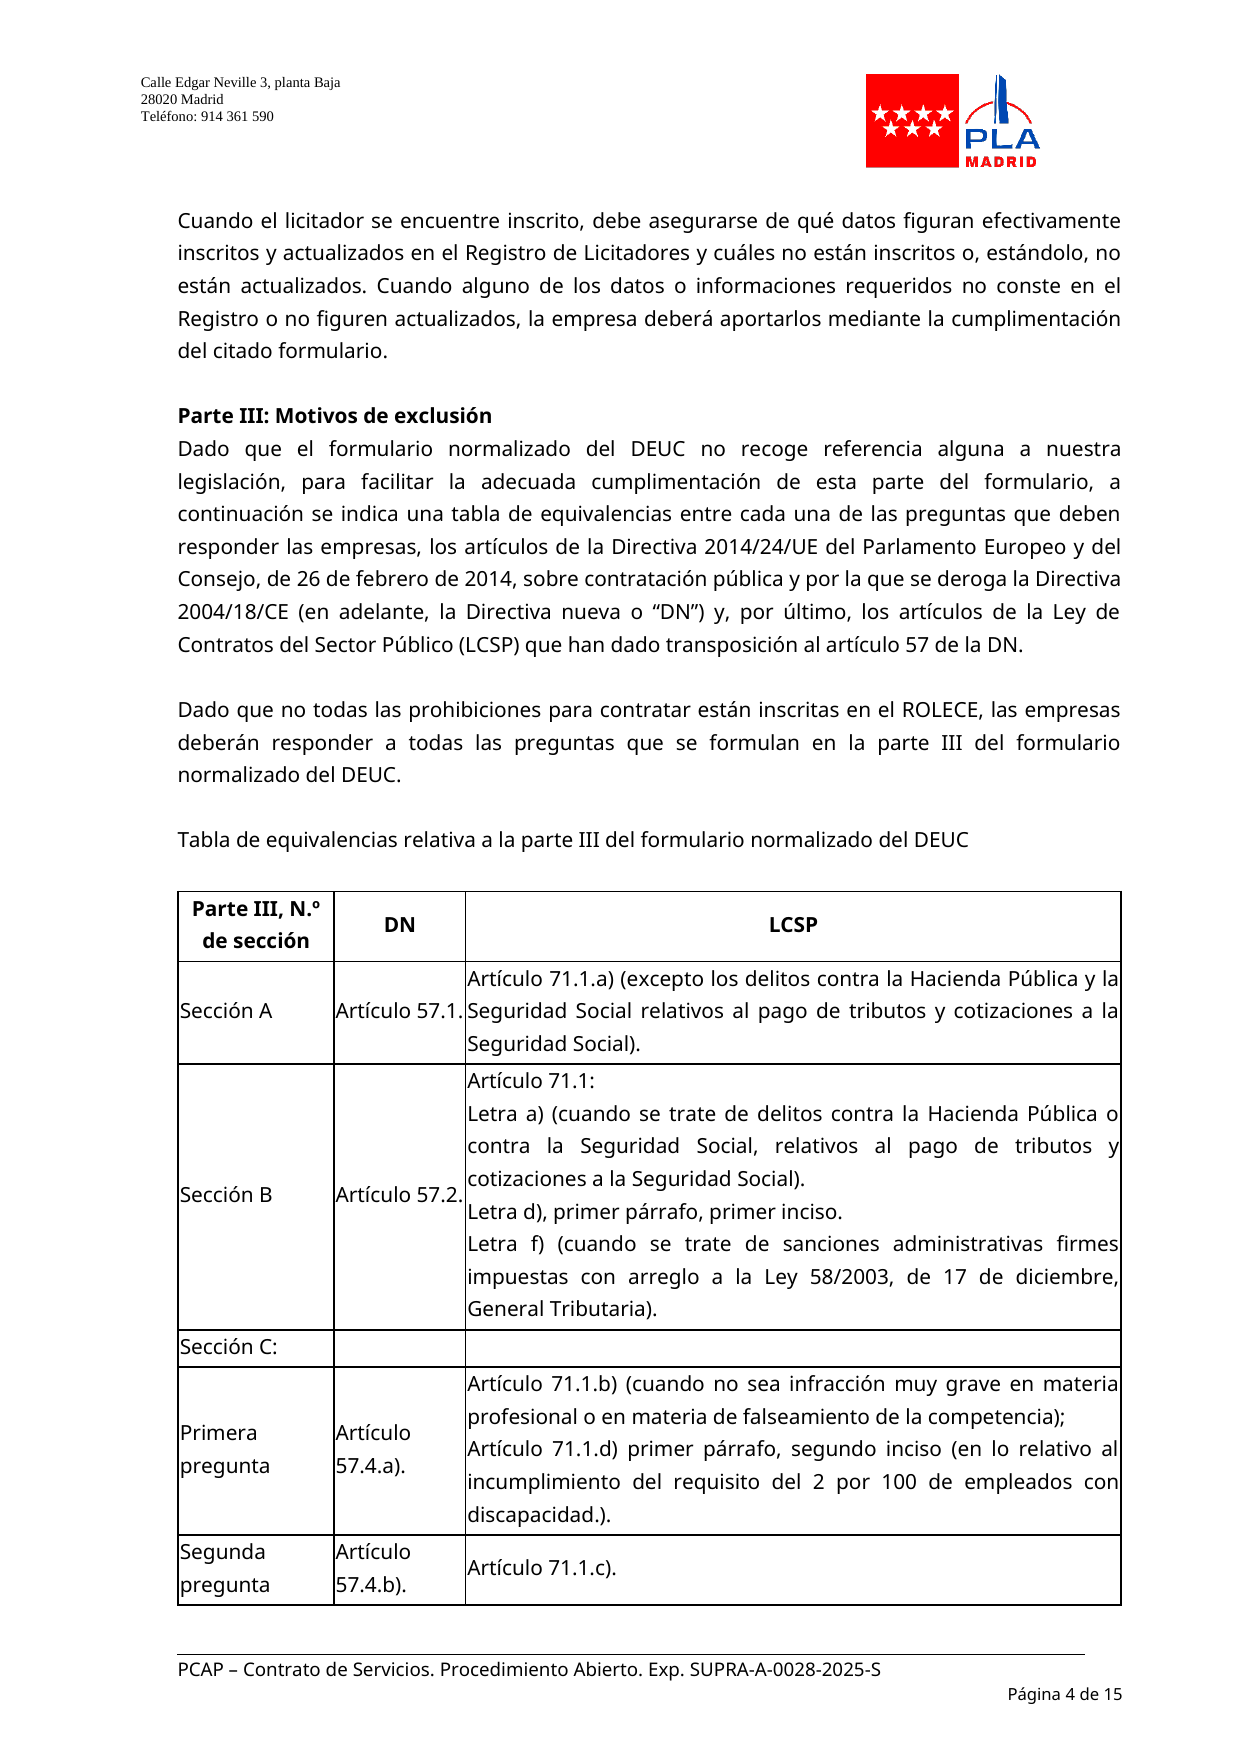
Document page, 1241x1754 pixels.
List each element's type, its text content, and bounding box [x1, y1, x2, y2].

table_cell Sección B [179, 1065, 333, 1329]
table_cell Sección C: [179, 1331, 333, 1366]
text Cuando el licitador se encuentre inscrito, debe asegurarse de qué datos figuran efectivamente inscritos y actualizados en el Registro de Licitadores y cuáles no están inscritos o, estándolo, no están actualizados. Cuando alguno de los datos o informaciones requeridos no conste en el Registro o no figuren actualizados, la empresa deberá aportarlos mediante la cumplimentación del citado formulario. [177, 206, 1122, 365]
table_cell Segunda pregunta [179, 1536, 333, 1604]
text Tabla de equivalencias relativa a la parte III del formulario normalizado del DEUC [177, 825, 1122, 854]
table_cell Artículo 71.1.b) (cuando no sea infracción muy grave en materia profesional o en materia de falseamiento de la competencia); Artículo 71.1.d) primer párrafo, segundo inciso (en lo relativo al incumplimiento del requisito del 2 por 100 de empleados con discapacidad.). [466, 1368, 1120, 1534]
table_cell Artículo 57.2. [335, 1065, 465, 1329]
text Dado que el formulario normalizado del DEUC no recoge referencia alguna a nuestra legislación, para facilitar la adecuada cumplimentación de esta parte del formulario, a continuación se indica una tabla de equivalencias entre cada una de las preguntas que deben responder las empresas, los artículos de la Directiva 2014/24/UE del Parlamento Europeo y del Consejo, de 26 de febrero de 2014, sobre contratación pública y por la que se deroga la Directiva 2004/18/CE (en adelante, la Directiva nueva o “DN”) y, por último, los artículos de la Ley de Contratos del Sector Público (LCSP) que han dado transposición al artículo 57 de la DN. [177, 434, 1122, 658]
table_cell Sección A [179, 962, 333, 1063]
table_cell Artículo 71.1.c). [466, 1536, 1120, 1604]
table_header Parte III, N.º de sección [179, 892, 333, 961]
table_cell Artículo 57.4.b). [335, 1536, 465, 1604]
table_cell Primera pregunta [179, 1368, 333, 1534]
table_cell Artículo 57.4.a). [335, 1368, 465, 1534]
text Dado que no todas las prohibiciones para contratar están inscritas en el ROLECE, las empresas deberán responder a todas las preguntas que se formulan en la parte III del formulario normalizado del DEUC. [177, 695, 1122, 789]
picture [865, 73, 1042, 168]
table_cell [335, 1331, 465, 1366]
table_header DN [335, 892, 465, 961]
table_cell Artículo 71.1.a) (excepto los delitos contra la Hacienda Pública y la Seguridad Social relativos al pago de tributos y cotizaciones a la Seguridad Social). [466, 962, 1120, 1063]
table_cell [466, 1331, 1120, 1366]
table_cell Artículo 71.1: Letra a) (cuando se trate de delitos contra la Hacienda Pública o contra la Seguridad Social, relativos al pago de tributos y cotizaciones a la Seguridad Social). Letra d), primer párrafo, primer inciso. Letra f) (cuando se trate de sanciones administrativas firmes impuestas con arreglo a la Ley 58/2003, de 17 de diciembre, General Tributaria). [466, 1065, 1120, 1329]
table_cell Artículo 57.1. [335, 962, 465, 1063]
text Parte III: Motivos de exclusión [177, 402, 1122, 430]
table_header LCSP [466, 892, 1120, 961]
